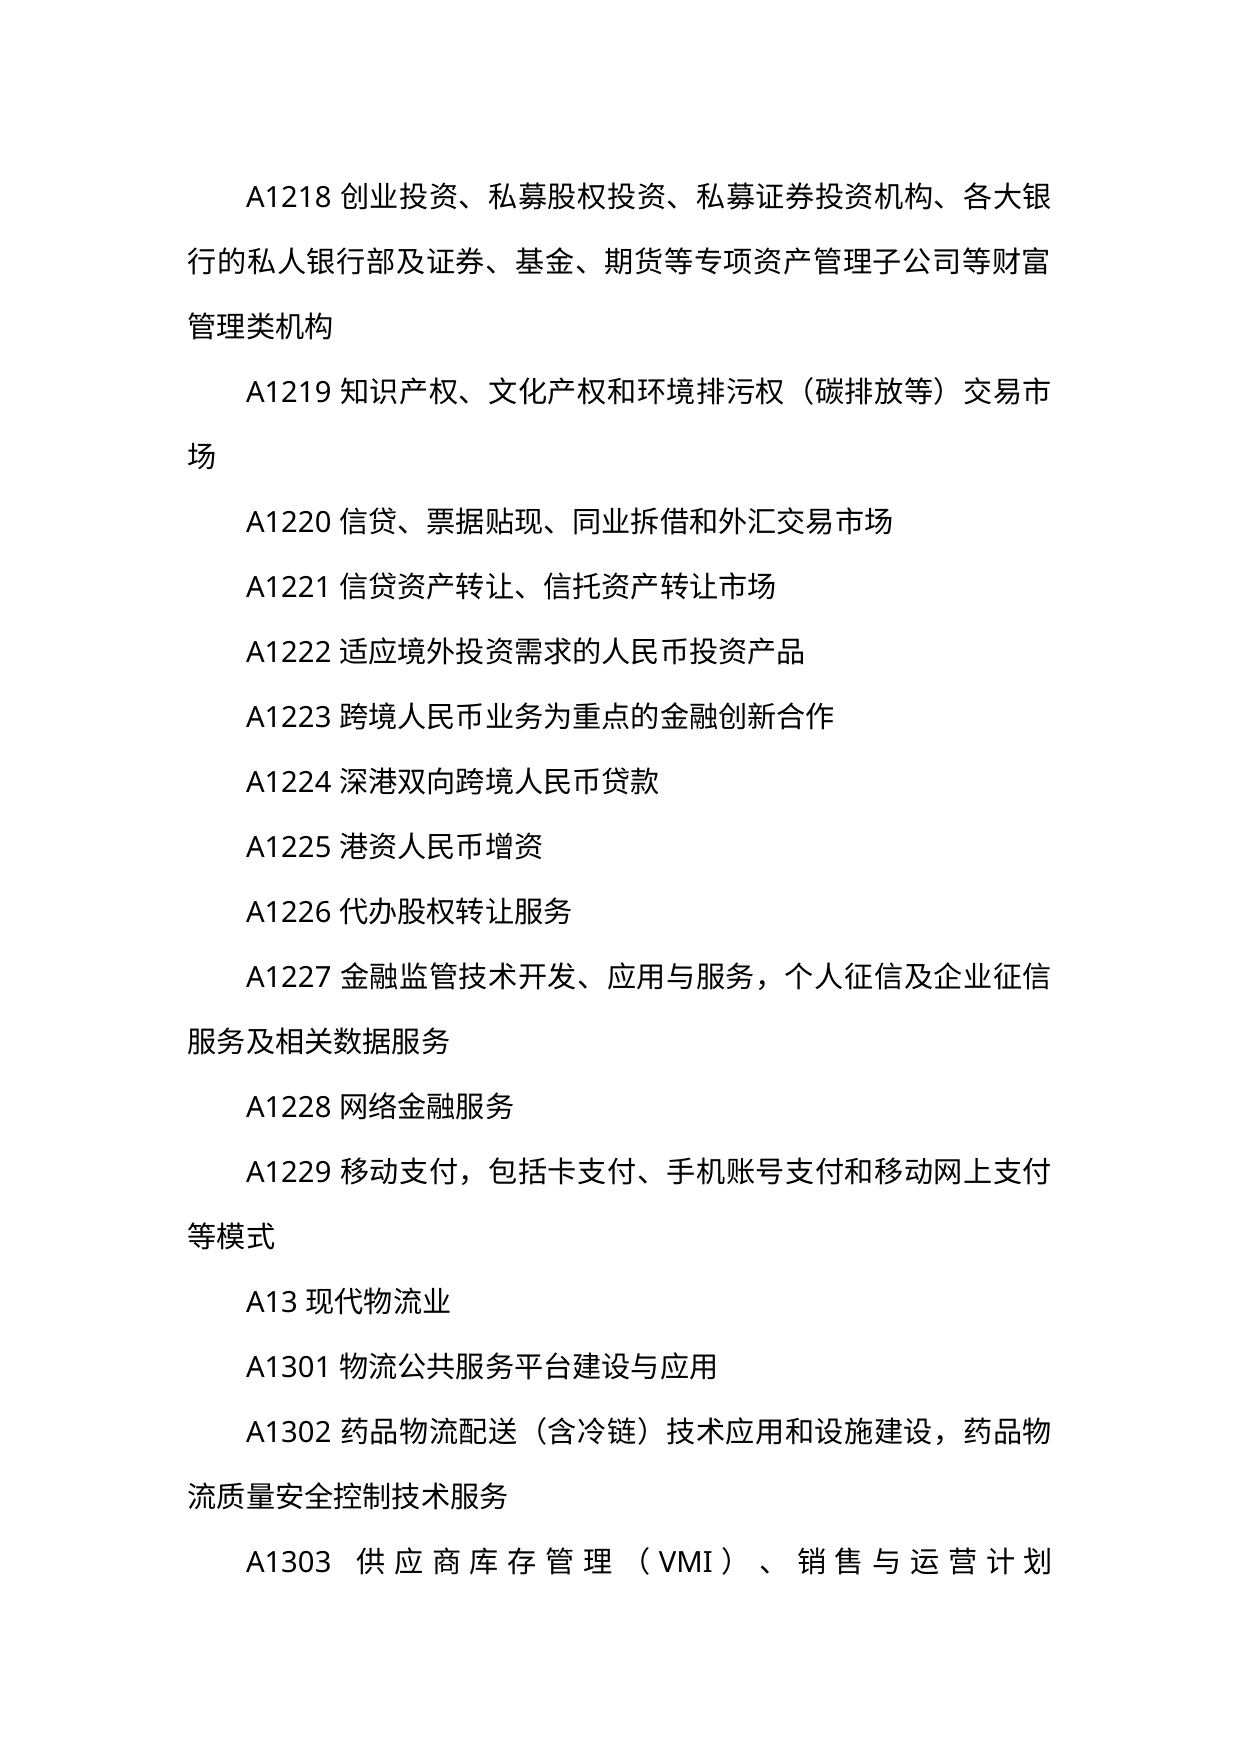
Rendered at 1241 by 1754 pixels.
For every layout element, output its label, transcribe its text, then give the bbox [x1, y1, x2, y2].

text A1301 物流公共服务平台建设与应用 [187, 1332, 1053, 1397]
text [187, 1527, 1053, 1592]
text A1219 知识产权、文化产权和环境排污权（碳排放等）交易市场 [187, 357, 1053, 487]
text A1302 药品物流配送（含冷链）技术应用和设施建设，药品物流质量安全控制技术服务 [187, 1397, 1053, 1527]
text A1224 深港双向跨境人民币贷款 [187, 747, 1053, 812]
text A1223 跨境人民币业务为重点的金融创新合作 [187, 682, 1053, 747]
text A1226 代办股权转让服务 [187, 877, 1053, 942]
text A13 现代物流业 [187, 1267, 1053, 1332]
text A1220 信贷、票据贴现、同业拆借和外汇交易市场 [187, 487, 1053, 552]
text A1228 网络金融服务 [187, 1072, 1053, 1137]
text A1218 创业投资、私募股权投资、私募证券投资机构、各大银行的私人银行部及证券、基金、期货等专项资产管理子公司等财富管理类机构 [187, 162, 1053, 357]
text A1225 港资人民币增资 [187, 812, 1053, 877]
text A1221 信贷资产转让、信托资产转让市场 [187, 552, 1053, 617]
text A1222 适应境外投资需求的人民币投资产品 [187, 617, 1053, 682]
text A1227 金融监管技术开发、应用与服务，个人征信及企业征信服务及相关数据服务 [187, 942, 1053, 1072]
text A1229 移动支付，包括卡支付、手机账号支付和移动网上支付等模式 [187, 1137, 1053, 1267]
